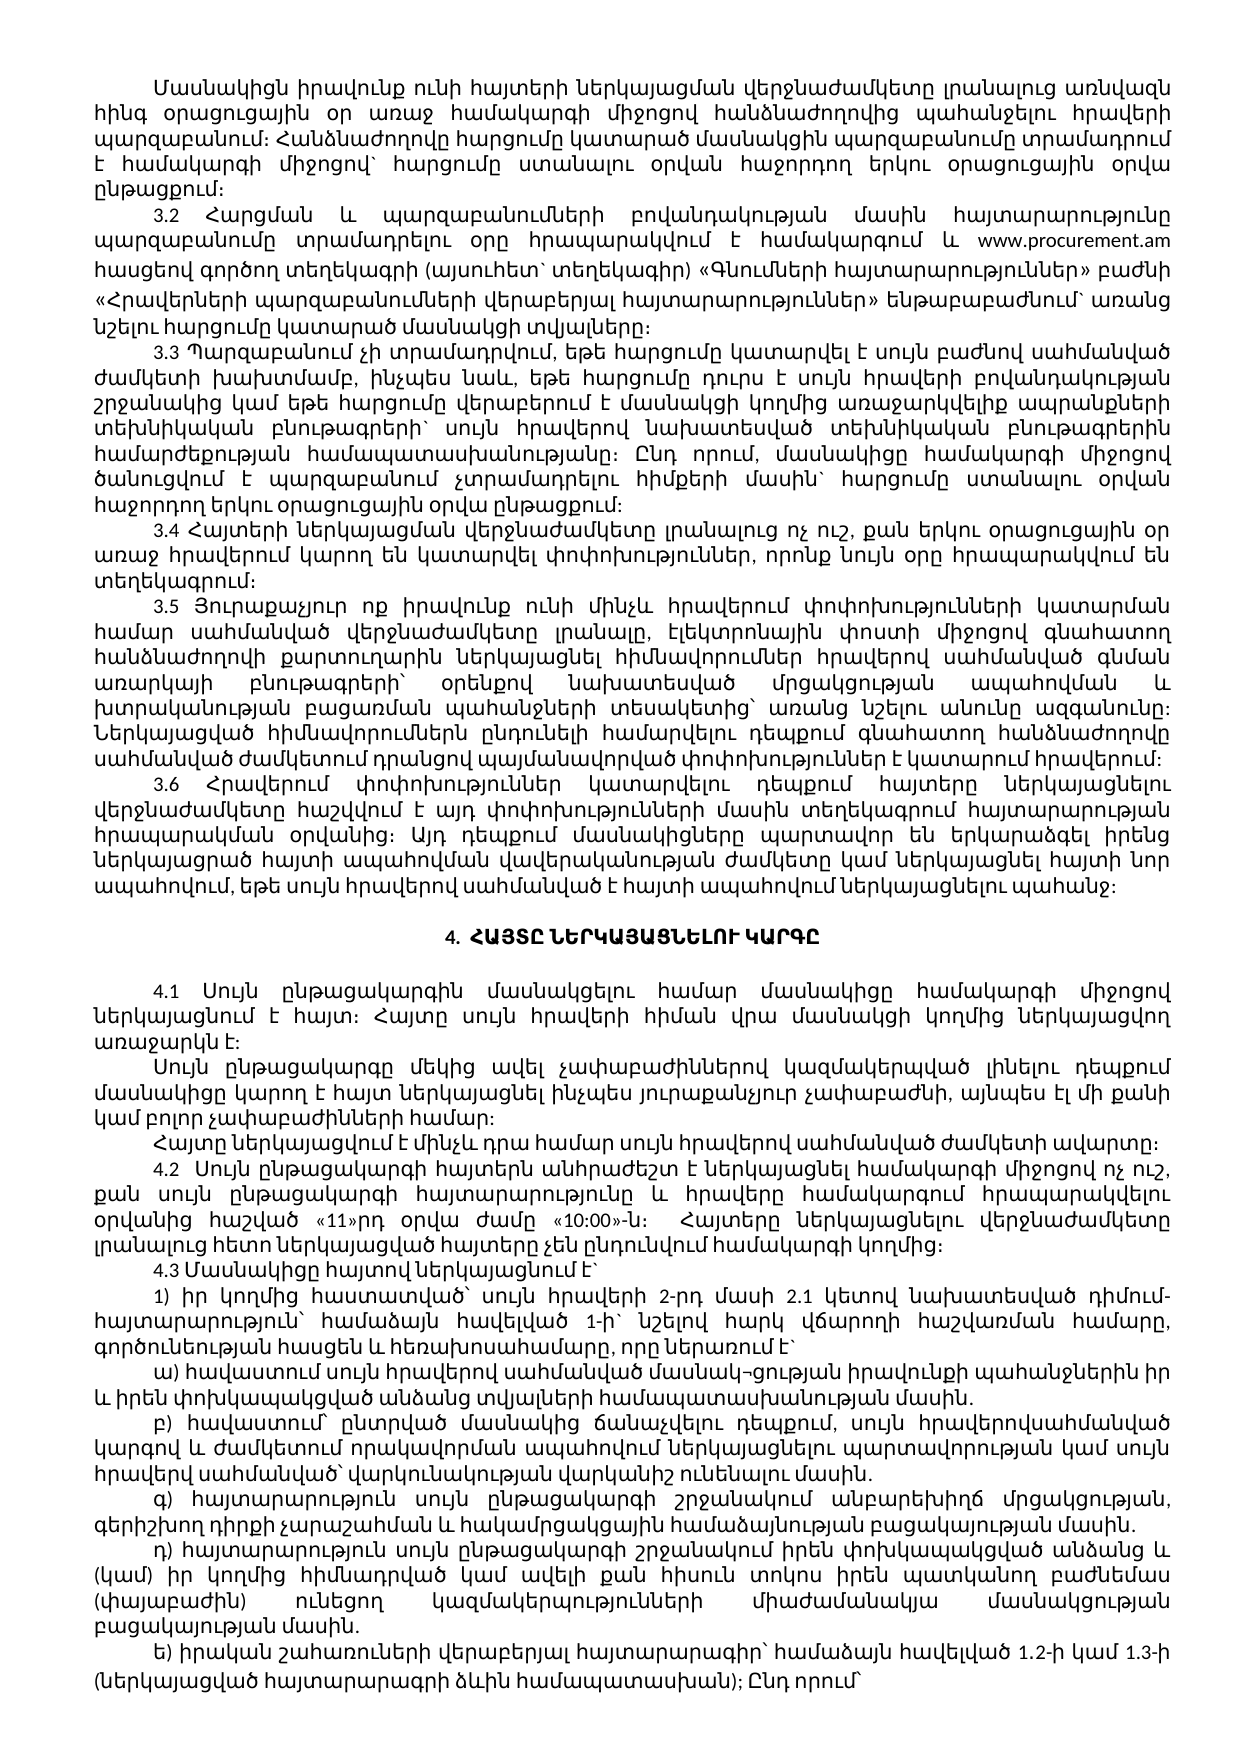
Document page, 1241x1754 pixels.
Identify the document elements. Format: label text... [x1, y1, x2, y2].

text Հայտը ներկայացվում է մինչև դրա համար սույն հրավերով սահմանված ժամկետի ավարտը։ [94, 1131, 1171, 1156]
text բ) հավաստում՝ ընտրված մասնակից ճանաչվելու դեպքում, սույն հրավերովսահմանված կարգով և ժամկետում որակավորման ապահովում ներկայացնելու պարտավորության կամ սույն հրավերվ սահմանված՝ վարկունակության վարկանիշ ունենալու մասին. [94, 1410, 1171, 1486]
text 4.3 Մասնակիցը հայտով ներկայացնում է` [94, 1258, 1171, 1283]
text Սույն ընթացակարգը մեկից ավել չափաբաժիններով կազմակերպված լինելու դեպքում մասնակիցը կարող է հայտ ներկայացնել ինչպես յուրաքանչյուր չափաբաժնի, այնպես էլ մի քանի կամ բոլոր չափաբաժինների համար: [94, 1054, 1171, 1131]
text ե) իրական շահառուների վերաբերյալ հայտարարագիր՝ համաձայն հավելված 1․2-ի կամ 1.3-ի (ներկայացված հայտարարագրի ձևին համապատասխան); Ընդ որում՝ [94, 1639, 1171, 1693]
text ա) հավաստում սույն հրավերով սահմանված մասնակ¬ցության իրավունքի պահանջներին իր և իրեն փոխկապակցված անձանց տվյալների համապատասխանության մասին. [94, 1359, 1171, 1410]
text 3.5 Յուրաքաչյուր ոք իրավունք ունի մինչև հրավերում փոփոխությունների կատարման համար սահմանված վերջնաժամկետը լրանալը, էլեկտրոնային փոստի միջոցով գնահատող հանձնաժողովի քարտուղարին ներկայացնել հիմնավորումներ հրավերով սահմանված գնման առարկայի բնութագրերի՝ օրենքով նախատեսված մրցակցության ապահովման և խտրականության բացառման պահանջների տեսակետից՝ առանց նշելու անունը ազգանունը: Ներկայացված հիմնավորումներն ընդունելի համարվելու դեպքում գնահատող հանձնաժողովը սահմանված ժամկետում դրանցով պայմանավորված փոփոխություններ է կատարում հրավերում: [94, 593, 1171, 771]
text 4. ՀԱՅՏԸ ՆԵՐԿԱՅԱՑՆԵԼՈՒ ԿԱՐԳԸ [94, 924, 1171, 949]
text դ) հայտարարություն սույն ընթացակարգի շրջանակում իրեն փոխկապակցված անձանց և (կամ) իր կողմից հիմնադրված կամ ավելի քան հիսուն տոկոս իրեն պատկանող բաժնեմաս (փայաբաժին) ունեցող կազմակերպությունների միաժամանակյա մասնակցության բացակայության մասին. [94, 1537, 1171, 1639]
text 4.1 Սույն ընթացակարգին մասնակցելու համար մասնակիցը համակարգի միջոցով ներկայացնում է հայտ։ Հայտը սույն հրավերի հիման վրա մասնակցի կողմից ներկայացվող առաջարկն է: [94, 978, 1171, 1054]
text 1) իր կողմից հաստատված՝ սույն հրավերի 2-րդ մասի 2.1 կետով նախատեսված դիմում-հայտարարություն՝ համաձայն հավելված 1-ի` նշելով հարկ վճարողի հաշվառման համարը, գործունեության հասցեն և հեռախոսահամարը, որը ներառում է` [94, 1283, 1171, 1359]
text 3.6 Հրավերում փոփոխություններ կատարվելու դեպքում հայտերը ներկայացնելու վերջնաժամկետը հաշվվում է այդ փոփոխությունների մասին տեղեկագրում հայտարարության հրապարակման օրվանից։ Այդ դեպքում մասնակիցները պարտավոր են երկարաձգել իրենց ներկայացրած հայտի ապահովման վավերականության ժամկետը կամ ներկայացնել հայտի նոր ապահովում, եթե սույն հրավերով սահմանված է հայտի ապահովում ներկայացնելու պահանջ: [94, 771, 1171, 898]
text գ) հայտարարություն սույն ընթացակարգի շրջանակում անբարեխիղճ մրցակցության, գերիշխող դիրքի չարաշահման և հակամրցակցային համաձայնության բացակայության մասին. [94, 1486, 1171, 1537]
text 3.2 Հարցման և պարզաբանումների բովանդակության մասին հայտարարությունը պարզաբանումը տրամադրելու օրը հրապարակվում է համակարգում և www.procurement.am հասցեով գործող տեղեկագրի (այսուհետ` տեղեկագիր) «Գնումների հայտարարություններ» բաժնի «Հրավերների պարզաբանումների վերաբերյալ հայտարարություններ» ենթաբաբաժնում` առանց նշելու հարցումը կատարած մասնակցի տվյալները։ [94, 202, 1171, 339]
text 4.2 Սույն ընթացակարգի հայտերն անհրաժեշտ է ներկայացնել համակարգի միջոցով ոչ ուշ, քան սույն ընթացակարգի հայտարարությունը և հրավերը համակարգում հրապարակվելու օրվանից հաշված «11»րդ օրվա ժամը «10:00»-ն։ Հայտերը ներկայացնելու վերջնաժամկետը լրանալուց հետո ներկայացված հայտերը չեն ընդունվում համակարգի կողմից։ [94, 1156, 1171, 1258]
text Մասնակիցն իրավունք ունի հայտերի ներկայացման վերջնաժամկետը լրանալուց առնվազն հինգ օրացուցային օր առաջ համակարգի միջոցով հանձնաժողովից պահանջելու հրավերի պարզաբանում։ Հանձնաժողովը հարցումը կատարած մասնակցին պարզաբանումը տրամադրում է համակարգի միջոցով` հարցումը ստանալու օրվան հաջորդող երկու օրացուցային օրվա ընթացքում։ [94, 75, 1171, 202]
text 3.3 Պարզաբանում չի տրամադրվում, եթե հարցումը կատարվել է սույն բաժնով սահմանված ժամկետի խախտմամբ, ինչպես նաև, եթե հարցումը դուրս է սույն հրավերի բովանդակության շրջանակից կամ եթե հարցումը վերաբերում է մասնակցի կողմից առաջարկվելիք ապրանքների տեխնիկական բնութագրերի` սույն հրավերով նախատեսված տեխնիկական բնութագրերին համարժեքության համապատասխանությանը։ Ընդ որում, մասնակիցը համակարգի միջոցով ծանուցվում է պարզաբանում չտրամադրելու հիմքերի մասին` հարցումը ստանալու օրվան հաջորդող երկու օրացուցային օրվա ընթացքում: [94, 339, 1171, 517]
text 3.4 Հայտերի ներկայացման վերջնաժամկետը լրանալուց ոչ ուշ, քան երկու օրացուցային օր առաջ հրավերում կարող են կատարվել փոփոխություններ, որոնք նույն օրը հրապարակվում են տեղեկագրում։ [94, 517, 1171, 593]
